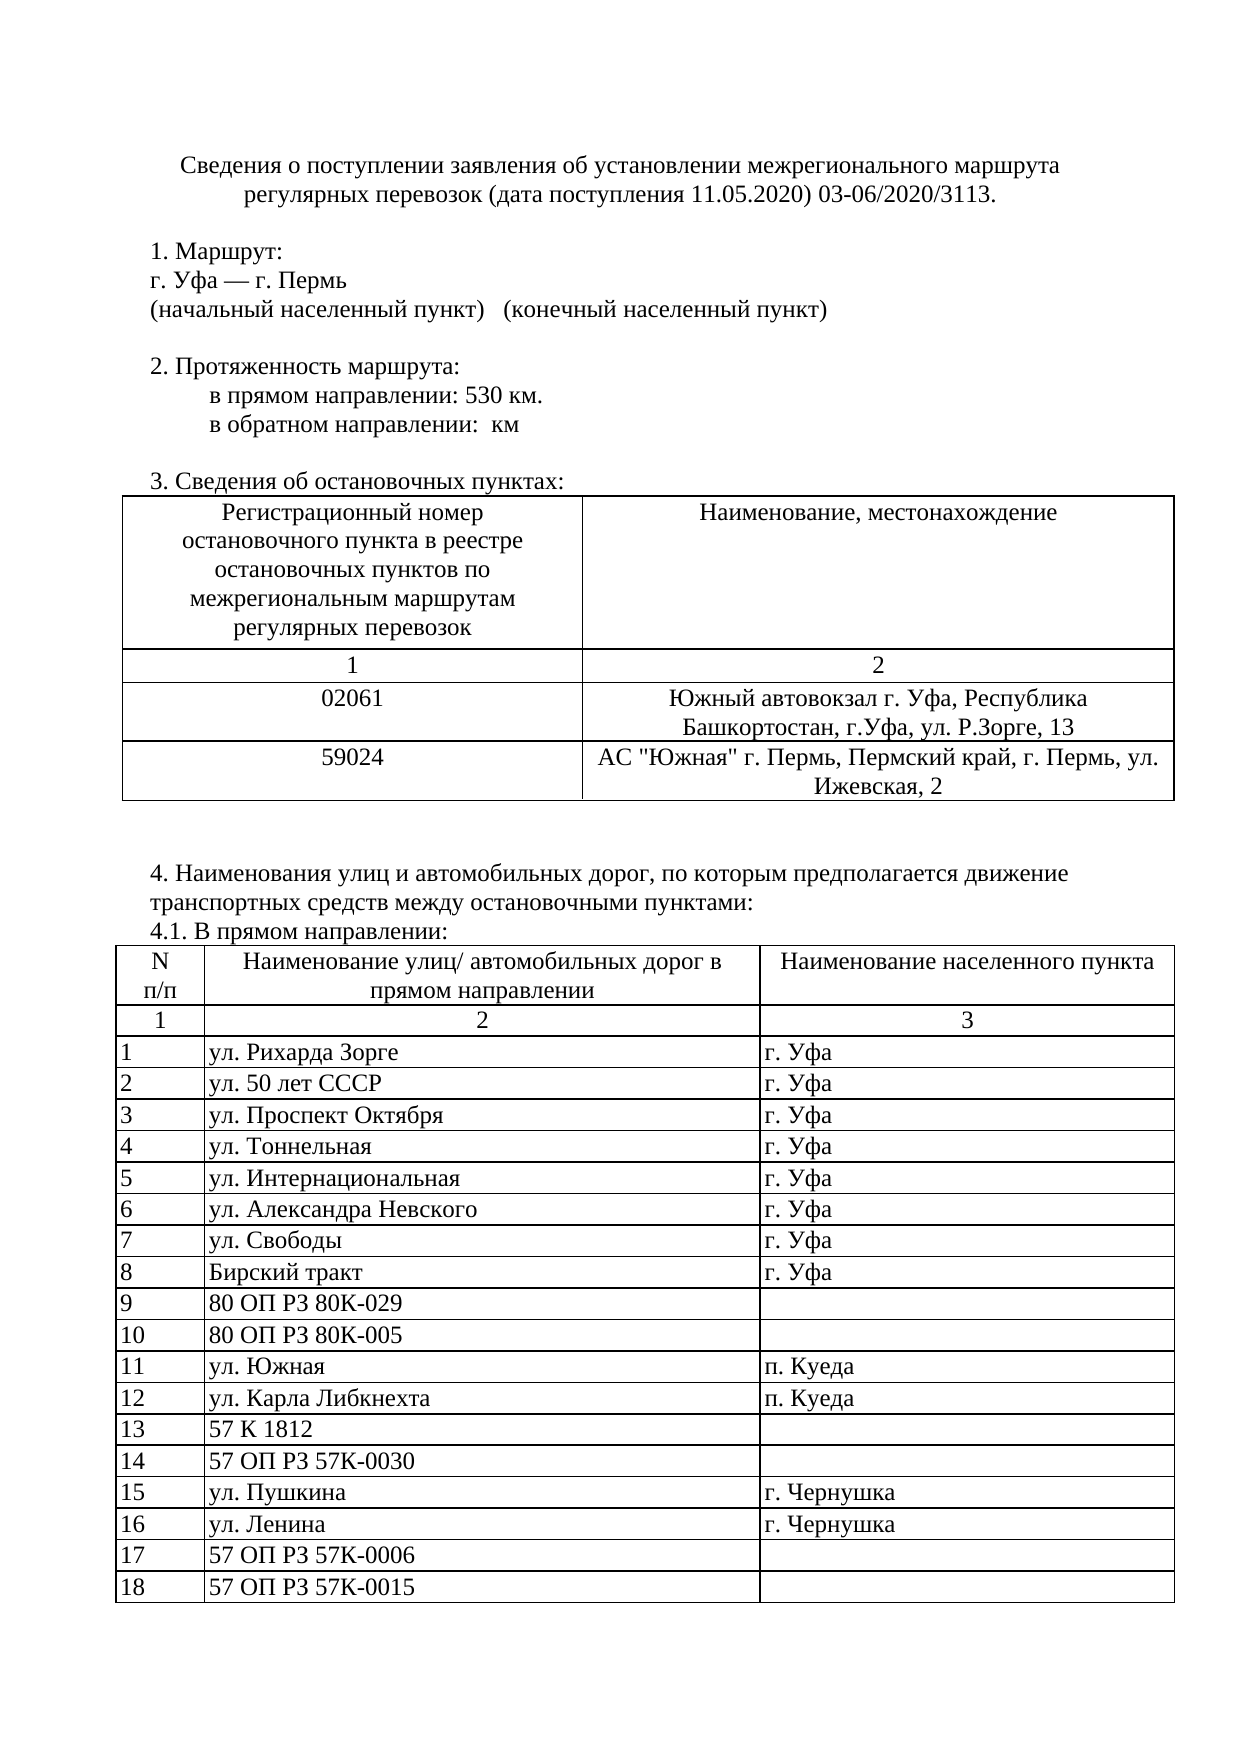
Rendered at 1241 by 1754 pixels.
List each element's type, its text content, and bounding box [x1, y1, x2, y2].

table_cell 02061 [123, 683, 582, 740]
table_cell ул. 50 лет СССР [205, 1068, 759, 1098]
table_cell [761, 1289, 1174, 1318]
table_cell 80 ОП РЗ 80К-005 [205, 1320, 759, 1350]
table_header Наименование улиц/ автомобильных дорог в прямом направлении [205, 946, 759, 1004]
table_cell ул. Карла Либкнехта [205, 1383, 759, 1413]
table_cell п. Куеда [761, 1352, 1174, 1381]
table_cell 1 [117, 1006, 204, 1035]
table_cell 2 [117, 1068, 204, 1098]
table_cell 10 [117, 1320, 204, 1350]
table_cell 59024 [123, 742, 582, 799]
table_cell 2 [205, 1006, 759, 1035]
table_cell [761, 1446, 1174, 1476]
table_cell 80 ОП РЗ 80К-029 [205, 1289, 759, 1318]
table_cell 18 [117, 1572, 204, 1602]
table_cell п. Куеда [761, 1383, 1174, 1413]
table_cell АС "Южная" г. Пермь, Пермский край, г. Пермь, ул. Ижевская, 2 [583, 742, 1173, 799]
table_cell ул. Интернациональная [205, 1163, 759, 1193]
table_cell 11 [117, 1352, 204, 1381]
table_cell г. Уфа [761, 1100, 1174, 1130]
table_cell г. Уфа [761, 1037, 1174, 1067]
text в обратном направлении: км [150, 409, 1090, 437]
text (начальный населенный пункт) (конечный населенный пункт) [150, 294, 1090, 322]
text 4. Наименования улиц и автомобильных дорог, по которым предполагается движение транспортных средств между остановочными пунктами: [150, 858, 1090, 916]
text 3. Сведения об остановочных пунктах: [150, 466, 1090, 495]
table_cell [761, 1572, 1174, 1602]
table_cell 16 [117, 1509, 204, 1539]
text Сведения о поступлении заявления об установлении межрегионального маршрута регулярных перевозок (дата поступления 11.05.2020) 03-06/2020/3113. [150, 150, 1090, 207]
text 2. Протяженность маршрута: [150, 351, 1090, 380]
table_cell 7 [117, 1226, 204, 1256]
text г. Уфа — г. Пермь [150, 265, 1090, 294]
table_header N п/п [117, 946, 204, 1004]
table_cell ул. Рихарда Зорге [205, 1037, 759, 1067]
table_cell г. Чернушка [761, 1477, 1174, 1507]
table_cell ул. Александра Невского [205, 1194, 759, 1224]
table_cell г. Уфа [761, 1194, 1174, 1224]
table_cell ул. Тоннельная [205, 1131, 759, 1161]
table_cell 3 [761, 1006, 1174, 1035]
table_cell 5 [117, 1163, 204, 1193]
table_cell г. Уфа [761, 1257, 1174, 1287]
table_cell 9 [117, 1289, 204, 1318]
table_cell ул. Свободы [205, 1226, 759, 1256]
table_cell [761, 1320, 1174, 1350]
table_cell 12 [117, 1383, 204, 1413]
table_cell 14 [117, 1446, 204, 1476]
table_cell 13 [117, 1415, 204, 1444]
table_cell 1 [117, 1037, 204, 1067]
text в прямом направлении: 530 км. [150, 380, 1090, 409]
table_cell г. Чернушка [761, 1509, 1174, 1539]
table_cell 6 [117, 1194, 204, 1224]
table_cell 2 [583, 650, 1173, 681]
table_cell Южный автовокзал г. Уфа, Республика Башкортостан, г.Уфа, ул. Р.Зорге, 13 [583, 683, 1173, 740]
table_cell г. Уфа [761, 1163, 1174, 1193]
table_cell [761, 1415, 1174, 1444]
table_cell 8 [117, 1257, 204, 1287]
table_cell 57 ОП РЗ 57К-0006 [205, 1540, 759, 1570]
text 4.1. В прямом направлении: [150, 916, 1090, 945]
table_cell г. Уфа [761, 1068, 1174, 1098]
table_cell ул. Проспект Октября [205, 1100, 759, 1130]
table_cell 17 [117, 1540, 204, 1570]
table_cell Бирский тракт [205, 1257, 759, 1287]
table_cell 57 ОП РЗ 57К-0015 [205, 1572, 759, 1602]
table_header Наименование, местонахождение [583, 497, 1173, 648]
table_cell ул. Южная [205, 1352, 759, 1381]
table_header Наименование населенного пункта [761, 946, 1174, 1004]
table_cell г. Уфа [761, 1226, 1174, 1256]
text 1. Маршрут: [150, 236, 1090, 265]
table_cell 15 [117, 1477, 204, 1507]
table_cell 1 [123, 650, 582, 681]
table_cell 3 [117, 1100, 204, 1130]
table_cell 57 К 1812 [205, 1415, 759, 1444]
table_cell ул. Ленина [205, 1509, 759, 1539]
table_cell 57 ОП РЗ 57К-0030 [205, 1446, 759, 1476]
table_cell [761, 1540, 1174, 1570]
table_header Регистрационный номер остановочного пункта в реестре остановочных пунктов по межрегиональным маршрутам регулярных перевозок [123, 497, 582, 648]
table_cell г. Уфа [761, 1131, 1174, 1161]
table_cell 4 [117, 1131, 204, 1161]
table_cell ул. Пушкина [205, 1477, 759, 1507]
